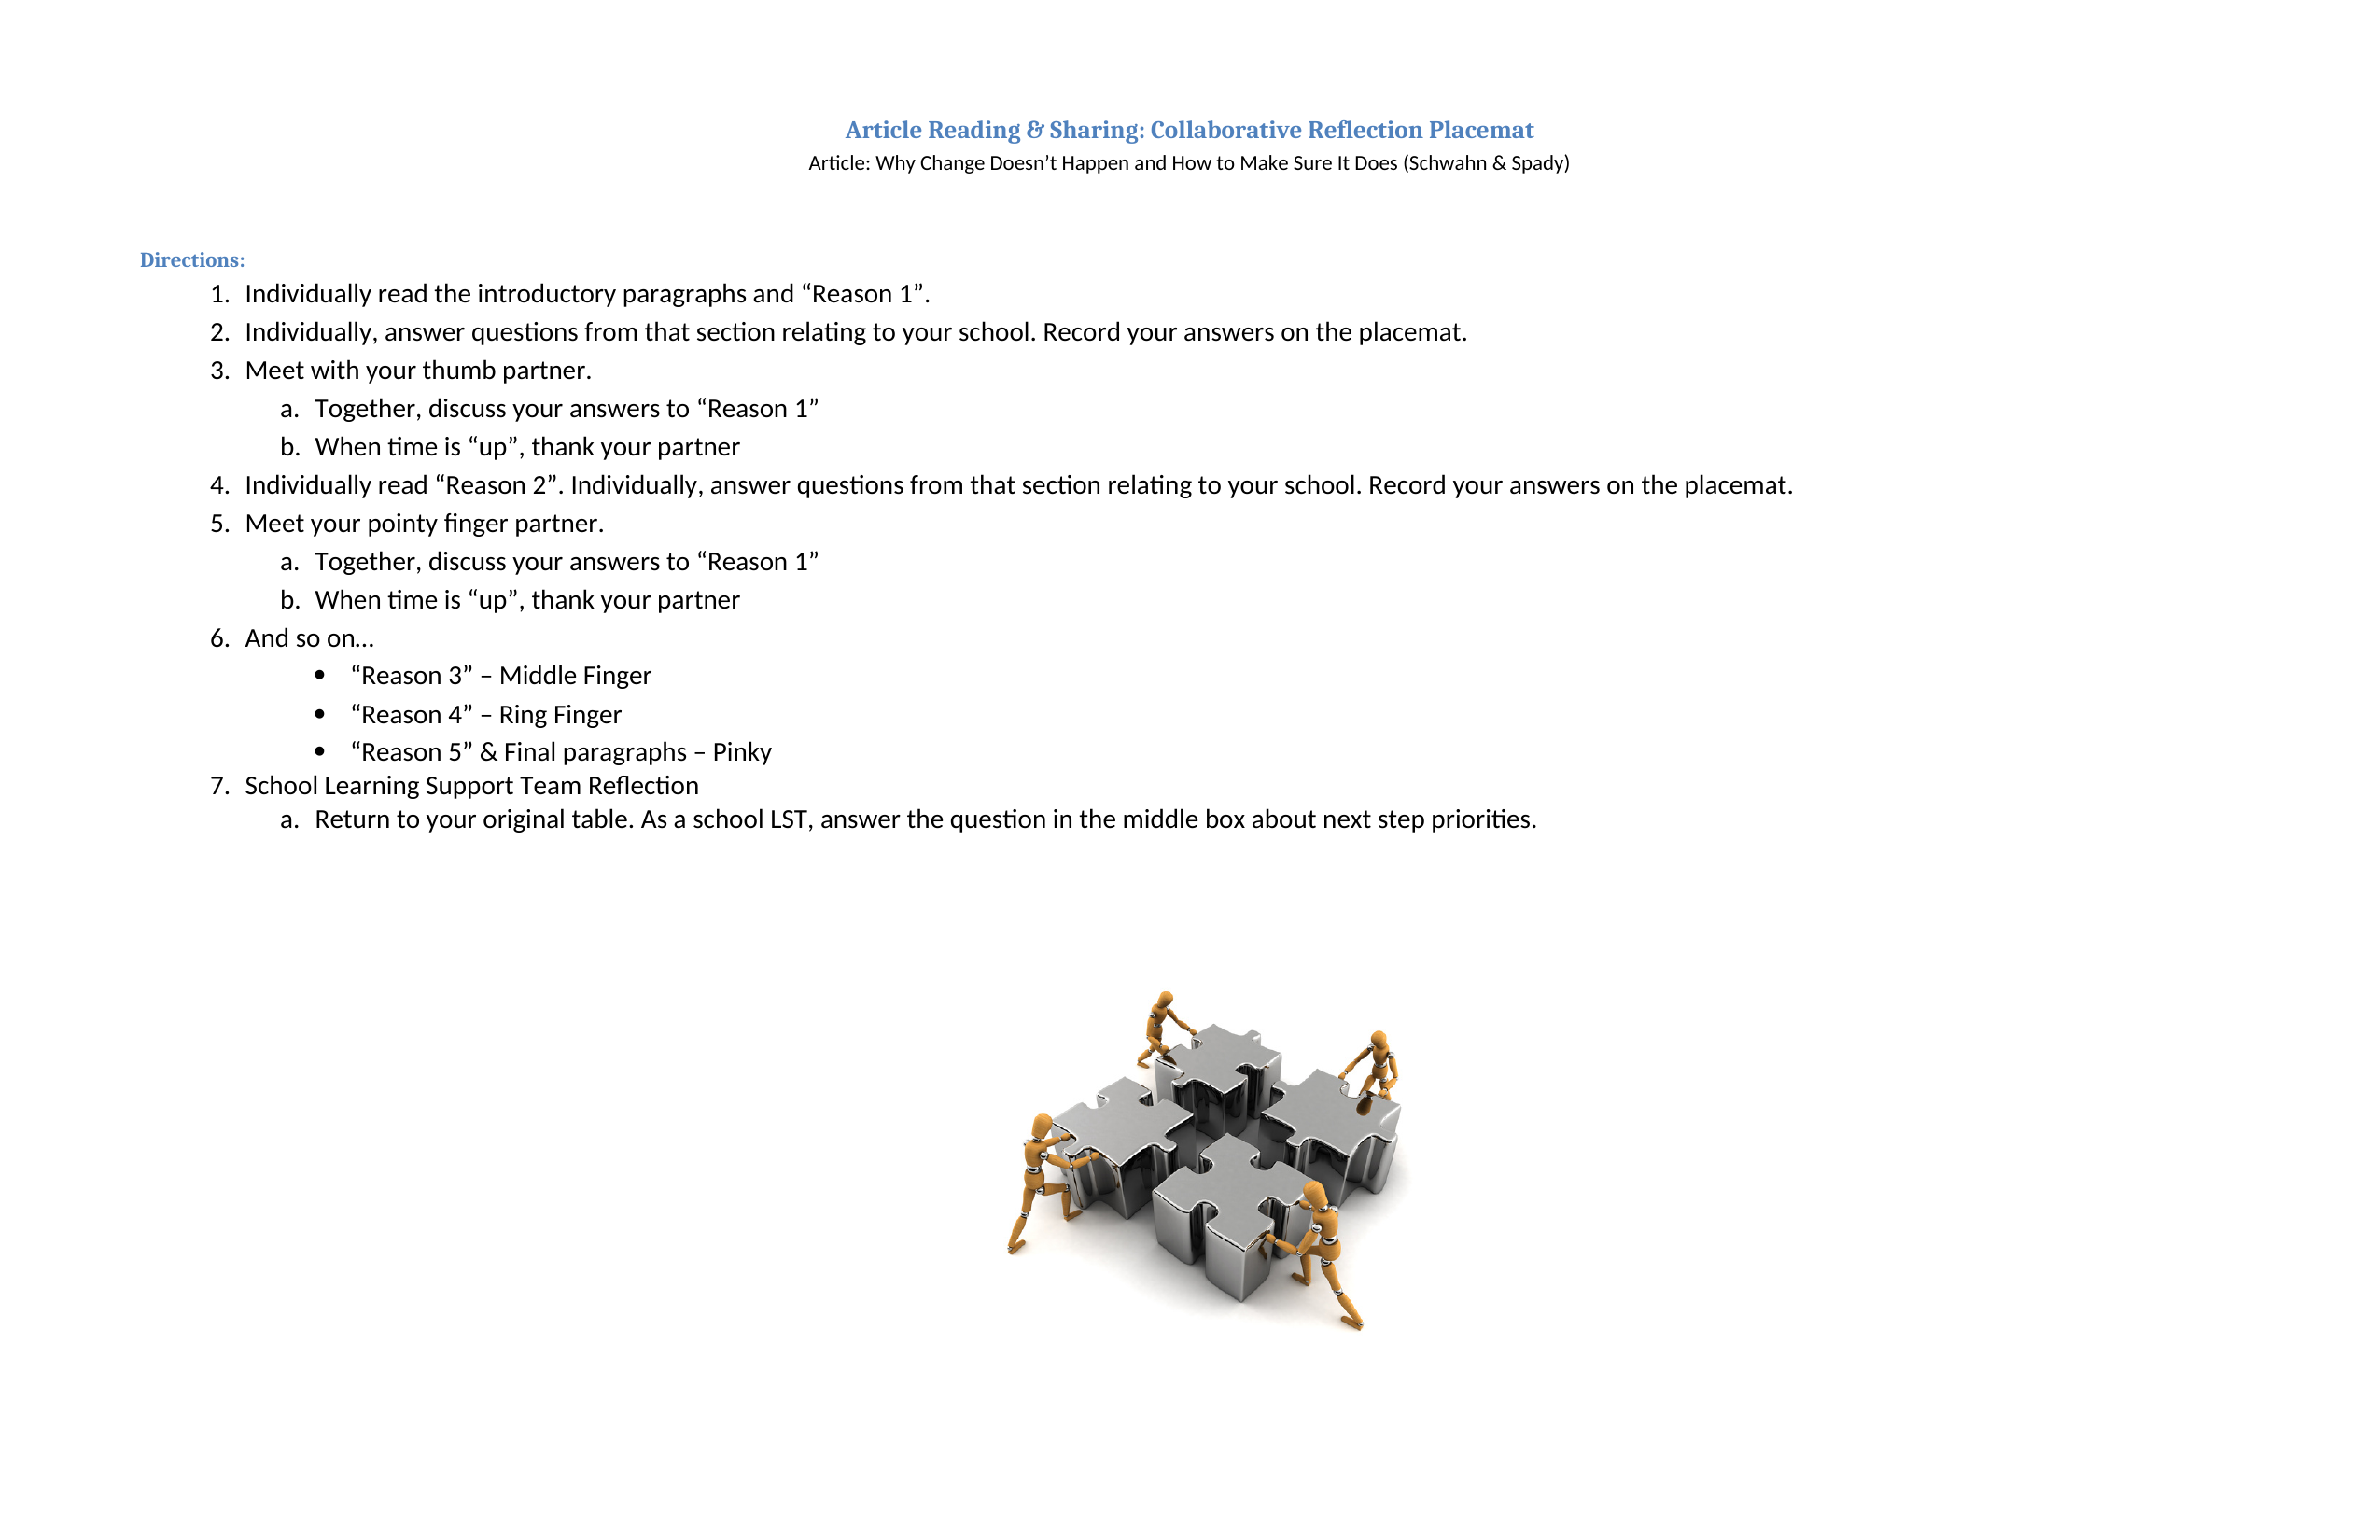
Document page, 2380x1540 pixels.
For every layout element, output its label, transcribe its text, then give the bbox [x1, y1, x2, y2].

text Article: Why Change Doesn’t Happen and How to Make Sure It Does (Schwahn & Spady) [140, 149, 2240, 175]
list “Reason 3” – Middle Finger [315, 659, 2240, 692]
list When time is “up”, thank your partner [280, 582, 2240, 615]
list Individually, answer questions from that section relating to your school. Record your answers on the placemat. [210, 315, 2240, 348]
list “Reason 5” & Final paragraphs – Pinky [315, 735, 2240, 768]
list Together, discuss your answers to “Reason 1” [280, 391, 2240, 425]
list Individually read the introductory paragraphs and “Reason 1”. [210, 276, 2240, 310]
list And so on… [210, 621, 2240, 653]
subtitle Article Reading & Sharing: Collaborative Reflection Placemat [140, 116, 2240, 145]
list Return to your original table. As a school LST, answer the question in the middle box about next step priorities. [280, 802, 2240, 834]
list Together, discuss your answers to “Reason 1” [280, 544, 2240, 577]
subtitle Directions: [140, 248, 2240, 273]
list “Reason 4” – Ring Finger [315, 697, 2240, 730]
list School Learning Support Team Reflection [210, 768, 2240, 802]
list Meet your pointy finger partner. [210, 506, 2240, 539]
list When time is “up”, thank your partner [280, 429, 2240, 463]
picture [951, 925, 1479, 1394]
list Individually read “Reason 2”. Individually, answer questions from that section relating to your school. Record your answers on the placemat. [210, 468, 2240, 501]
list Meet with your thumb partner. [210, 353, 2240, 386]
